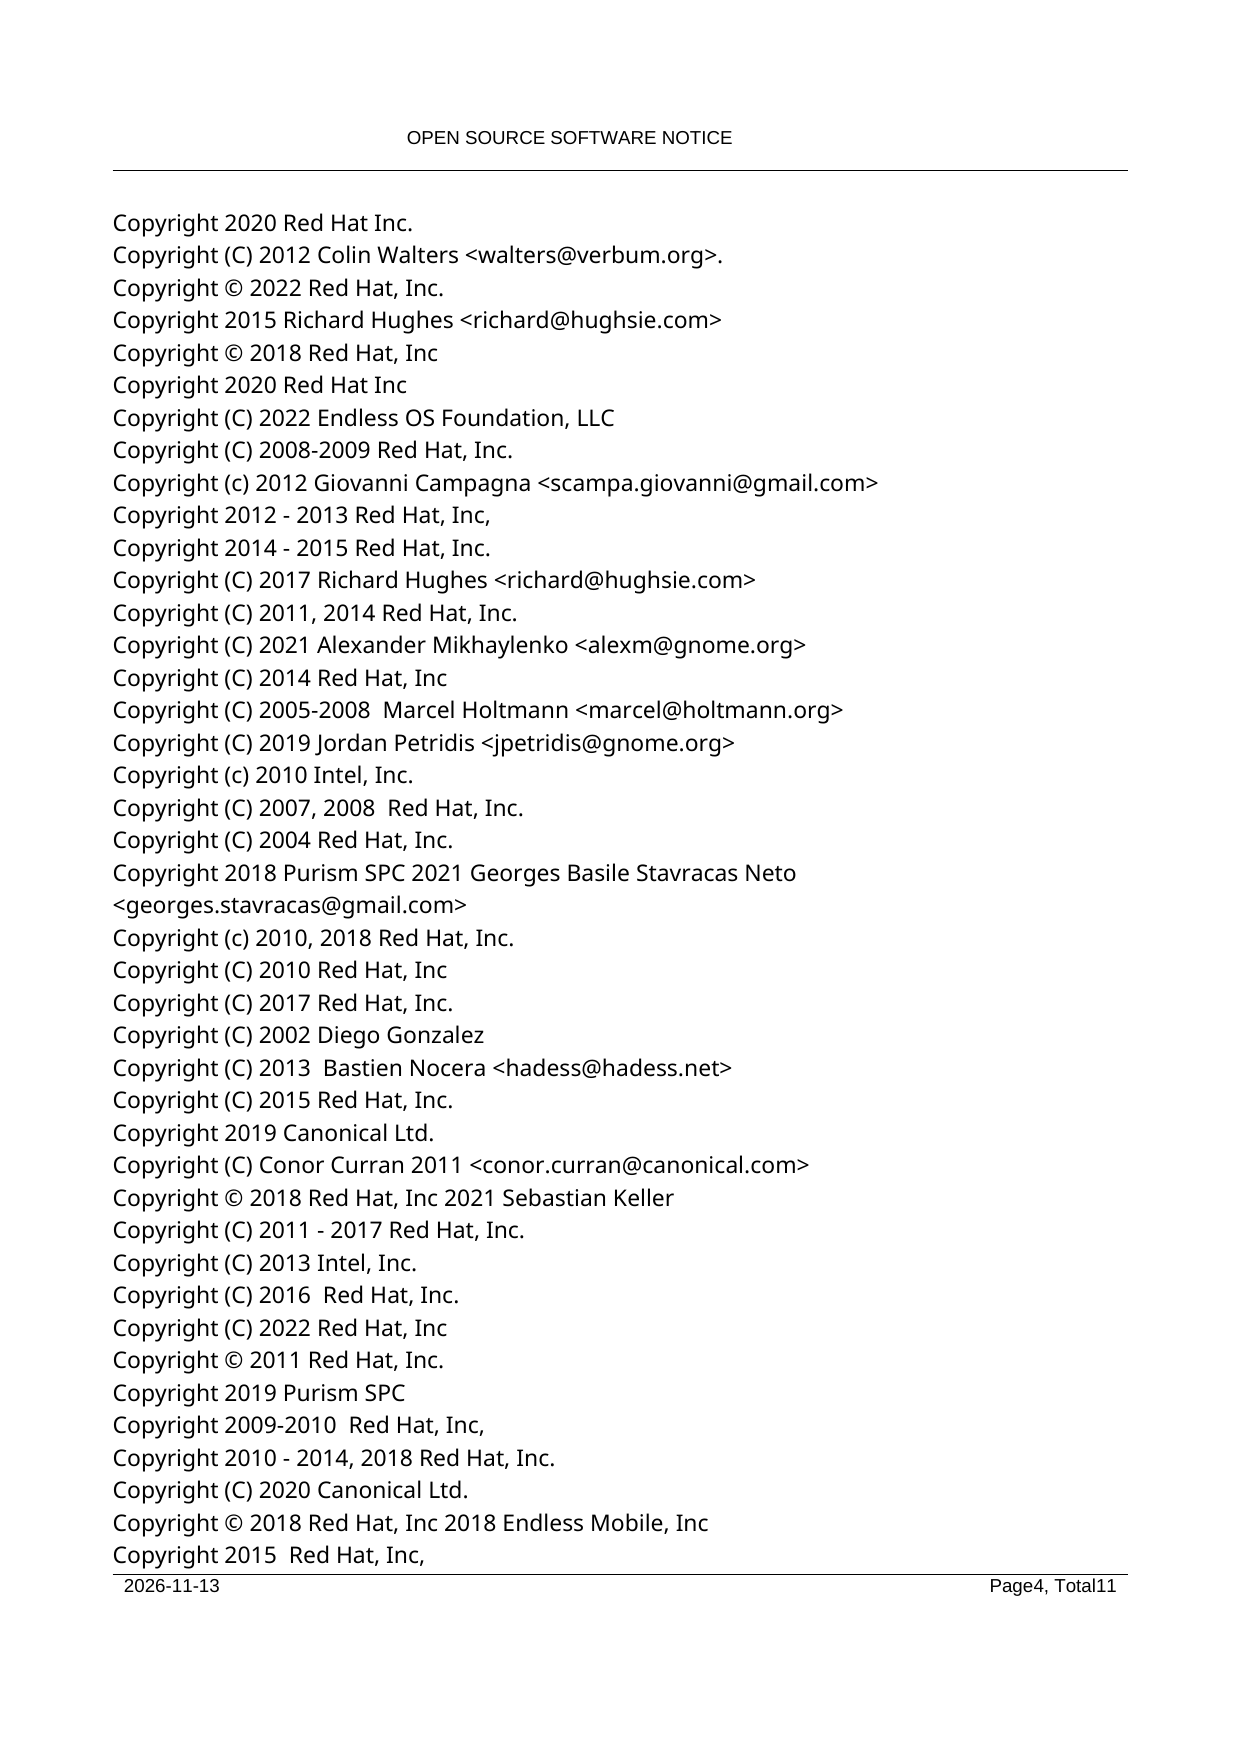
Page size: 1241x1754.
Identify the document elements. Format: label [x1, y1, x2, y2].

text [112, 206, 1128, 1571]
